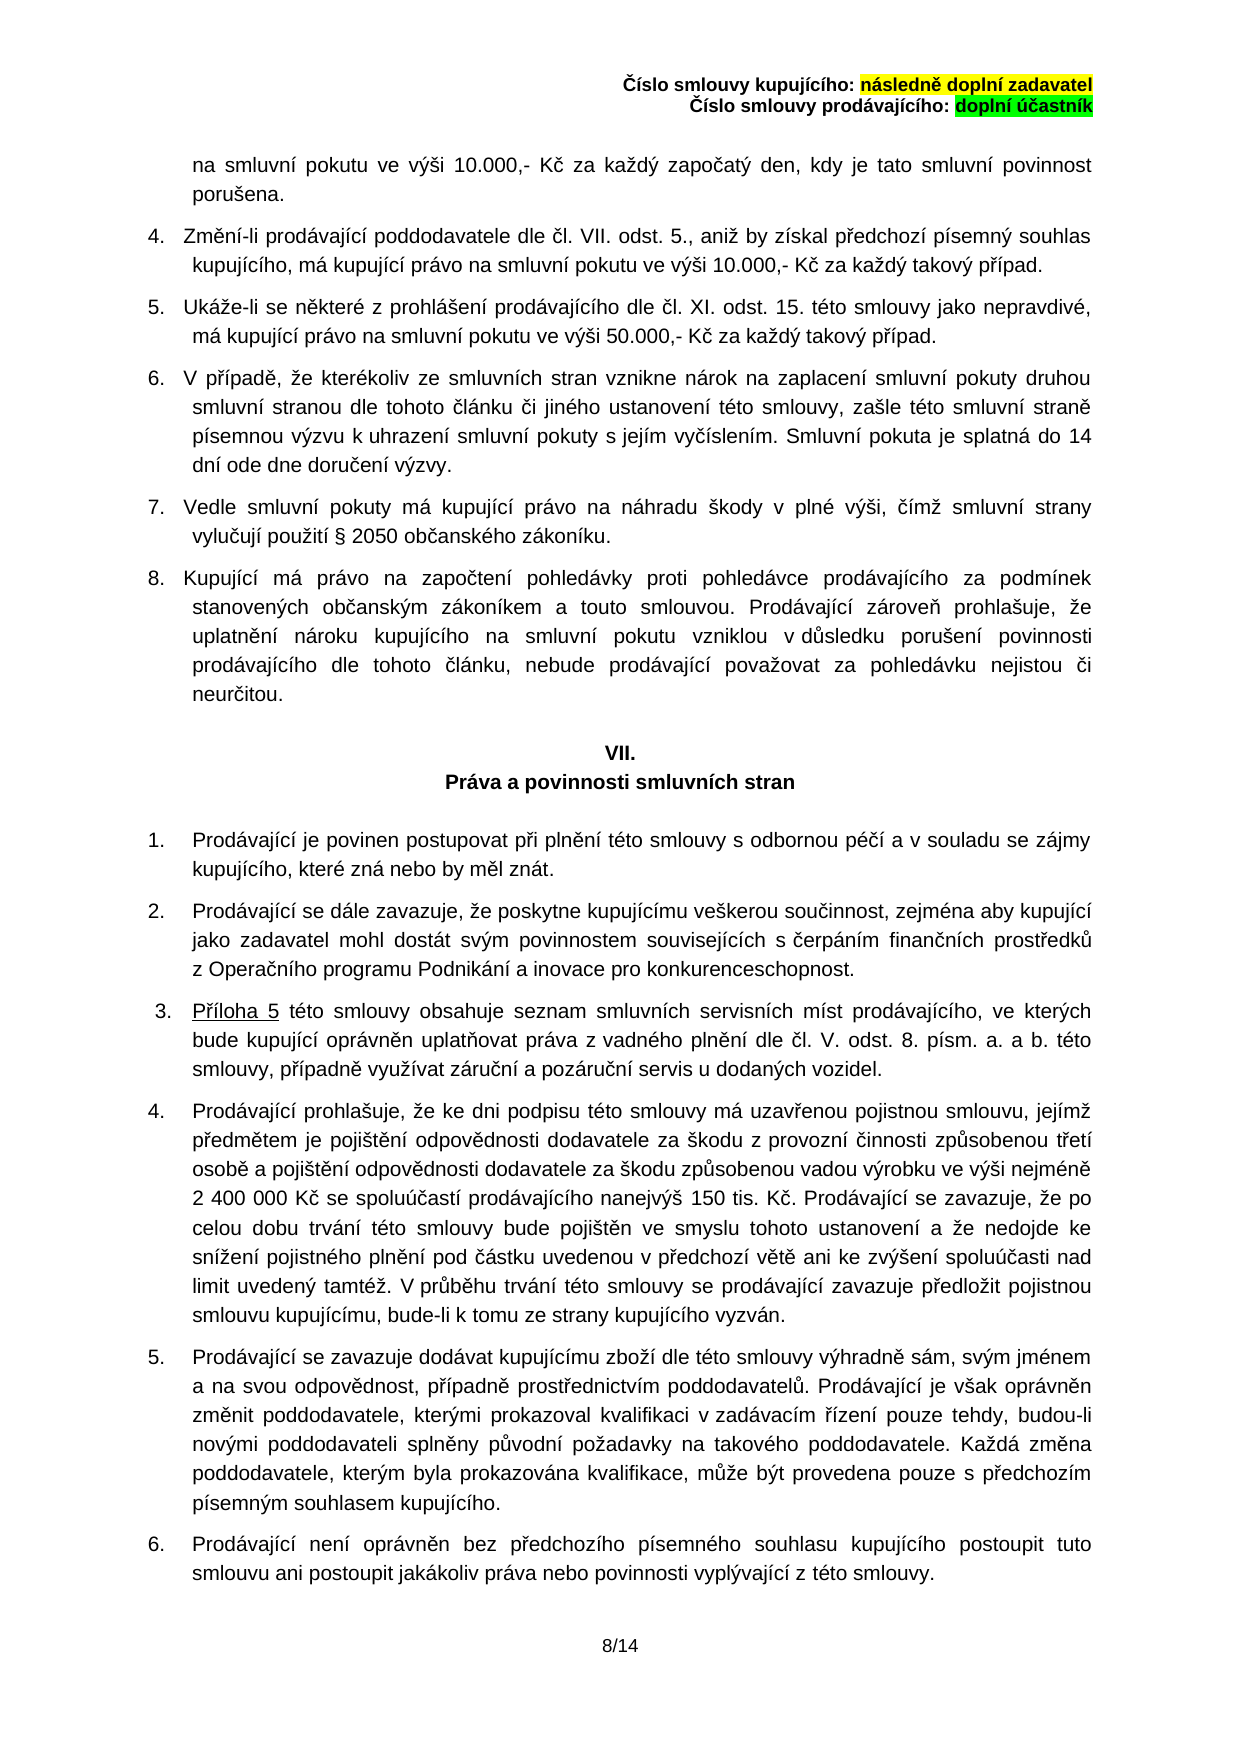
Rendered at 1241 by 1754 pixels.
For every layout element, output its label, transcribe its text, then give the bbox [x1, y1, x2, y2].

list Kupující má právo na započtení pohledávky proti pohledávce prodávajícího za podmínek stanovených občanským zákoníkem a touto smlouvou. Prodávající zároveň prohlašuje, že uplatnění nároku kupujícího na smluvní pokutu vzniklou v důsledku porušení povinnosti prodávajícího dle tohoto článku, nebude prodávající považovat za pohledávku nejistou či neurčitou. [148, 560, 1093, 706]
list Změní-li prodávající poddodavatele dle čl. VII. odst. 5., aniž by získal předchozí písemný souhlas kupujícího, má kupující právo na smluvní pokutu ve výši 10.000,- Kč za každý takový případ. [148, 218, 1093, 277]
text VII. [148, 735, 1093, 764]
list Prodávající se zavazuje dodávat kupujícímu zboží dle této smlouvy výhradně sám, svým jménem a na svou odpovědnost, případně prostřednictvím poddodavatelů. Prodávající je však oprávněn změnit poddodavatele, kterými prokazoval kvalifikaci v zadávacím řízení pouze tehdy, budou-li novými poddodavateli splněny původní požadavky na takového poddodavatele. Každá změna poddodavatele, kterým byla prokazována kvalifikace, může být provedena pouze s předchozím písemným souhlasem kupujícího. [148, 1339, 1093, 1514]
list Prodávající není oprávněn bez předchozího písemného souhlasu kupujícího postoupit tuto smlouvu ani postoupit jakákoliv práva nebo povinnosti vyplývající z této smlouvy. [148, 1527, 1093, 1585]
list Prodávající se dále zavazuje, že poskytne kupujícímu veškerou součinnost, zejména aby kupující jako zadavatel mohl dostát svým povinnostem souvisejících s čerpáním finančních prostředků z Operačního programu Podnikání a inovace pro konkurenceschopnost. [148, 893, 1093, 981]
list Prodávající je povinen postupovat při plnění této smlouvy s odbornou péčí a v souladu se zájmy kupujícího, které zná nebo by měl znát. [148, 823, 1093, 881]
list V případě, že kterékoliv ze smluvních stran vznikne nárok na zaplacení smluvní pokuty druhou smluvní stranou dle tohoto článku či jiného ustanovení této smlouvy, zašle této smluvní straně písemnou výzvu k uhrazení smluvní pokuty s jejím vyčíslením. Smluvní pokuta je splatná do 14 dní ode dne doručení výzvy. [148, 360, 1093, 477]
text Práva a povinnosti smluvních stran [148, 764, 1093, 793]
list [148, 148, 1093, 206]
list Příloha 5 této smlouvy obsahuje seznam smluvních servisních míst prodávajícího, ve kterých bude kupující oprávněn uplatňovat práva z vadného plnění dle čl. V. odst. 8. písm. a. a b. této smlouvy, případně využívat záruční a pozáruční servis u dodaných vozidel. [154, 993, 1093, 1081]
list Vedle smluvní pokuty má kupující právo na náhradu škody v plné výši, čímž smluvní strany vylučují použití § 2050 občanského zákoníku. [148, 489, 1093, 548]
list Ukáže-li se některé z prohlášení prodávajícího dle čl. XI. odst. 15. této smlouvy jako nepravdivé, má kupující právo na smluvní pokutu ve výši 50.000,- Kč za každý takový případ. [148, 289, 1093, 348]
list Prodávající prohlašuje, že ke dni podpisu této smlouvy má uzavřenou pojistnou smlouvu, jejímž předmětem je pojištění odpovědnosti dodavatele za škodu z provozní činnosti způsobenou třetí osobě a pojištění odpovědnosti dodavatele za škodu způsobenou vadou výrobku ve výši nejméně 2 400 000 Kč se spoluúčastí prodávajícího nanejvýš 150 tis. Kč. Prodávající se zavazuje, že po celou dobu trvání této smlouvy bude pojištěn ve smyslu tohoto ustanovení a že nedojde ke snížení pojistného plnění pod částku uvedenou v předchozí větě ani ke zvýšení spoluúčasti nad limit uvedený tamtéž. V průběhu trvání této smlouvy se prodávající zavazuje předložit pojistnou smlouvu kupujícímu, bude-li k tomu ze strany kupujícího vyzván. [148, 1093, 1093, 1327]
